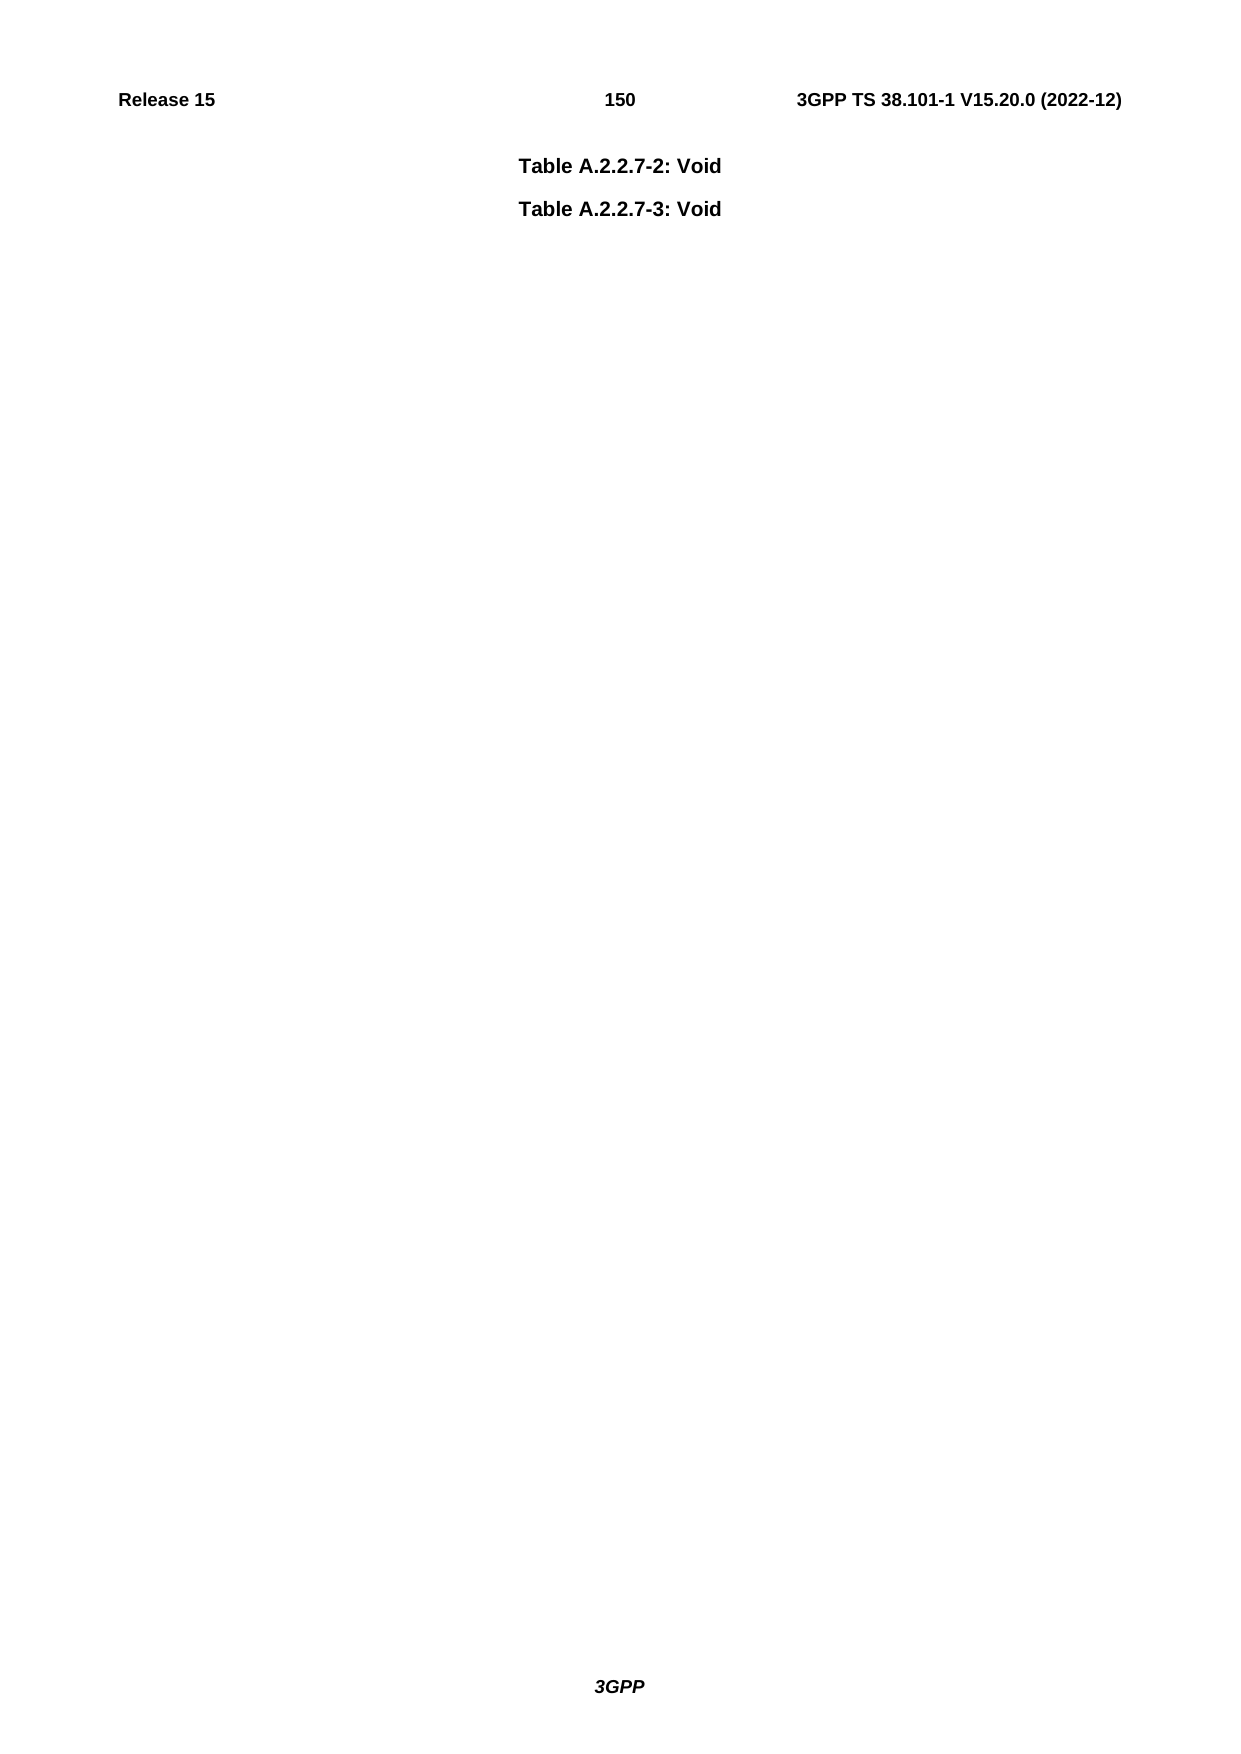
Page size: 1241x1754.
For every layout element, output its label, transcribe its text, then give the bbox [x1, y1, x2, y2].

text Table A.2.2.7-2: Void [118, 154, 1122, 178]
text Table A.2.2.7-3: Void [118, 197, 1122, 221]
